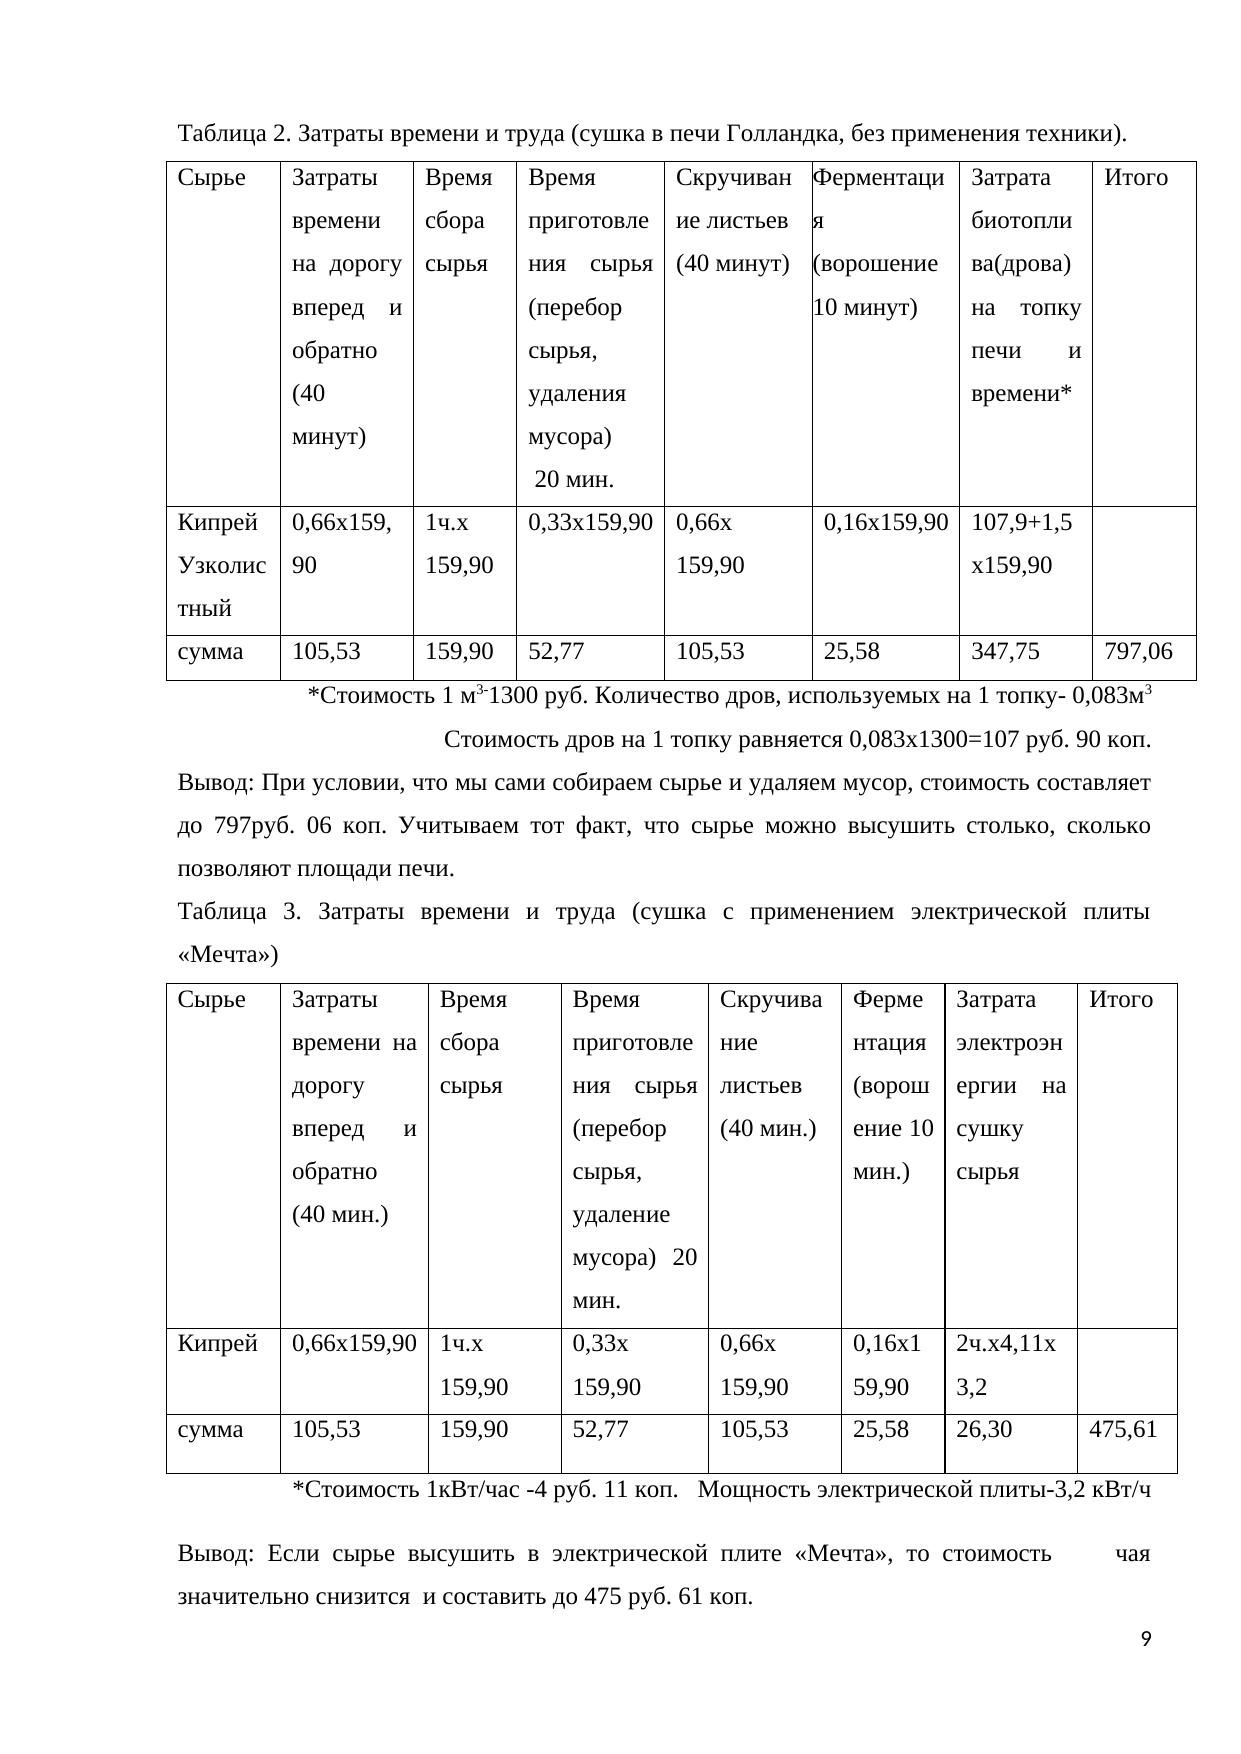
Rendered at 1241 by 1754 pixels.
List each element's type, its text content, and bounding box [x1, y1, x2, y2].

table_cell 797,06 [1093, 636, 1196, 679]
table_cell 25,58 [813, 636, 959, 679]
table_cell 52,77 [562, 1415, 708, 1473]
table_cell 0,16х159,90 [813, 507, 959, 635]
table_cell 1ч.х 159,90 [429, 1329, 561, 1413]
table_header Затрата электроэнергии на сушку сырья [946, 984, 1077, 1327]
table_cell 1ч.х 159,90 [414, 507, 516, 635]
table_cell 0,66х159,90 [281, 507, 413, 635]
table_cell 52,77 [517, 636, 664, 679]
text Вывод: Если сырье высушить в электрической плите «Мечта», то стоимость чая значительно снизится и составить до 475 руб. 61 коп. [177, 1538, 1152, 1609]
text *Стоимость 1 м3-1300 руб. Количество дров, используемых на 1 топку- 0,083м3 [177, 681, 1152, 709]
table_header Ферментация (ворошение 10 минут) [813, 162, 959, 506]
table_header Скручивание листьев (40 минут) [665, 162, 812, 506]
table_header Сырье [167, 162, 280, 506]
table_cell 2ч.х4,11х3,2 [946, 1329, 1077, 1413]
table_cell Кипрей Узколистный [167, 507, 280, 635]
table_cell 107,9+1,5х159,90 [960, 507, 1092, 635]
table_cell 0,66х 159,90 [709, 1329, 841, 1413]
table_cell сумма [167, 636, 280, 679]
table_cell [1078, 1329, 1177, 1413]
table_cell 347,75 [960, 636, 1092, 679]
text Таблица 2. Затраты времени и труда (сушка в печи Голландка, без применения техники). [177, 118, 1152, 147]
table_header Затраты времени на дорогу вперед и обратно (40 минут) [281, 162, 413, 506]
table_cell 159,90 [414, 636, 516, 679]
table_cell 159,90 [429, 1415, 561, 1473]
text Таблица 3. Затраты времени и труда (сушка с применением электрической плиты «Мечта») [177, 896, 1152, 968]
table_cell 0,33х 159,90 [562, 1329, 708, 1413]
table_cell [1093, 507, 1196, 635]
text Вывод: При условии, что мы сами собираем сырье и удаляем мусор, стоимость составляет до 797руб. 06 коп. Учитываем тот факт, что сырье можно высушить столько, сколько позволяют площади печи. [177, 767, 1152, 882]
table_cell 26,30 [946, 1415, 1077, 1473]
table_cell 0,16х159,90 [842, 1329, 944, 1413]
table_header Время приготовления сырья (перебор сырья, удаления мусора) 20 мин. [517, 162, 664, 506]
table_cell 105,53 [281, 636, 413, 679]
table_header Время сбора сырья [414, 162, 516, 506]
table_header Время сбора сырья [429, 984, 561, 1327]
table_cell 25,58 [842, 1415, 944, 1473]
table_cell 105,53 [281, 1415, 428, 1473]
table_cell 105,53 [709, 1415, 841, 1473]
table_header Затраты времени на дорогу вперед и обратно (40 мин.) [281, 984, 428, 1327]
table_cell 105,53 [665, 636, 812, 679]
table_cell сумма [167, 1415, 280, 1473]
table_cell 0,66х159,90 [281, 1329, 428, 1413]
text *Стоимость 1кВт/час -4 руб. 11 коп. Мощность электрической плиты-3,2 кВт/ч [177, 1474, 1152, 1502]
table_header Итого [1078, 984, 1177, 1327]
table_header Ферментация (ворошение 10 мин.) [842, 984, 944, 1327]
table_header Сырье [167, 984, 280, 1327]
table_cell 0,66х 159,90 [665, 507, 812, 635]
table_cell 475,61 [1078, 1415, 1177, 1473]
table_header Затрата биотоплива(дрова) на топку печи и времени* [960, 162, 1092, 506]
table_header Время приготовления сырья (перебор сырья, удаление мусора) 20 мин. [562, 984, 708, 1327]
table_header Скручивание листьев (40 мин.) [709, 984, 841, 1327]
table_header Итого [1093, 162, 1196, 506]
table_cell 0,33х159,90 [517, 507, 664, 635]
text Стоимость дров на 1 топку равняется 0,083х1300=107 руб. 90 коп. [177, 724, 1152, 752]
table_cell Кипрей [167, 1329, 280, 1413]
